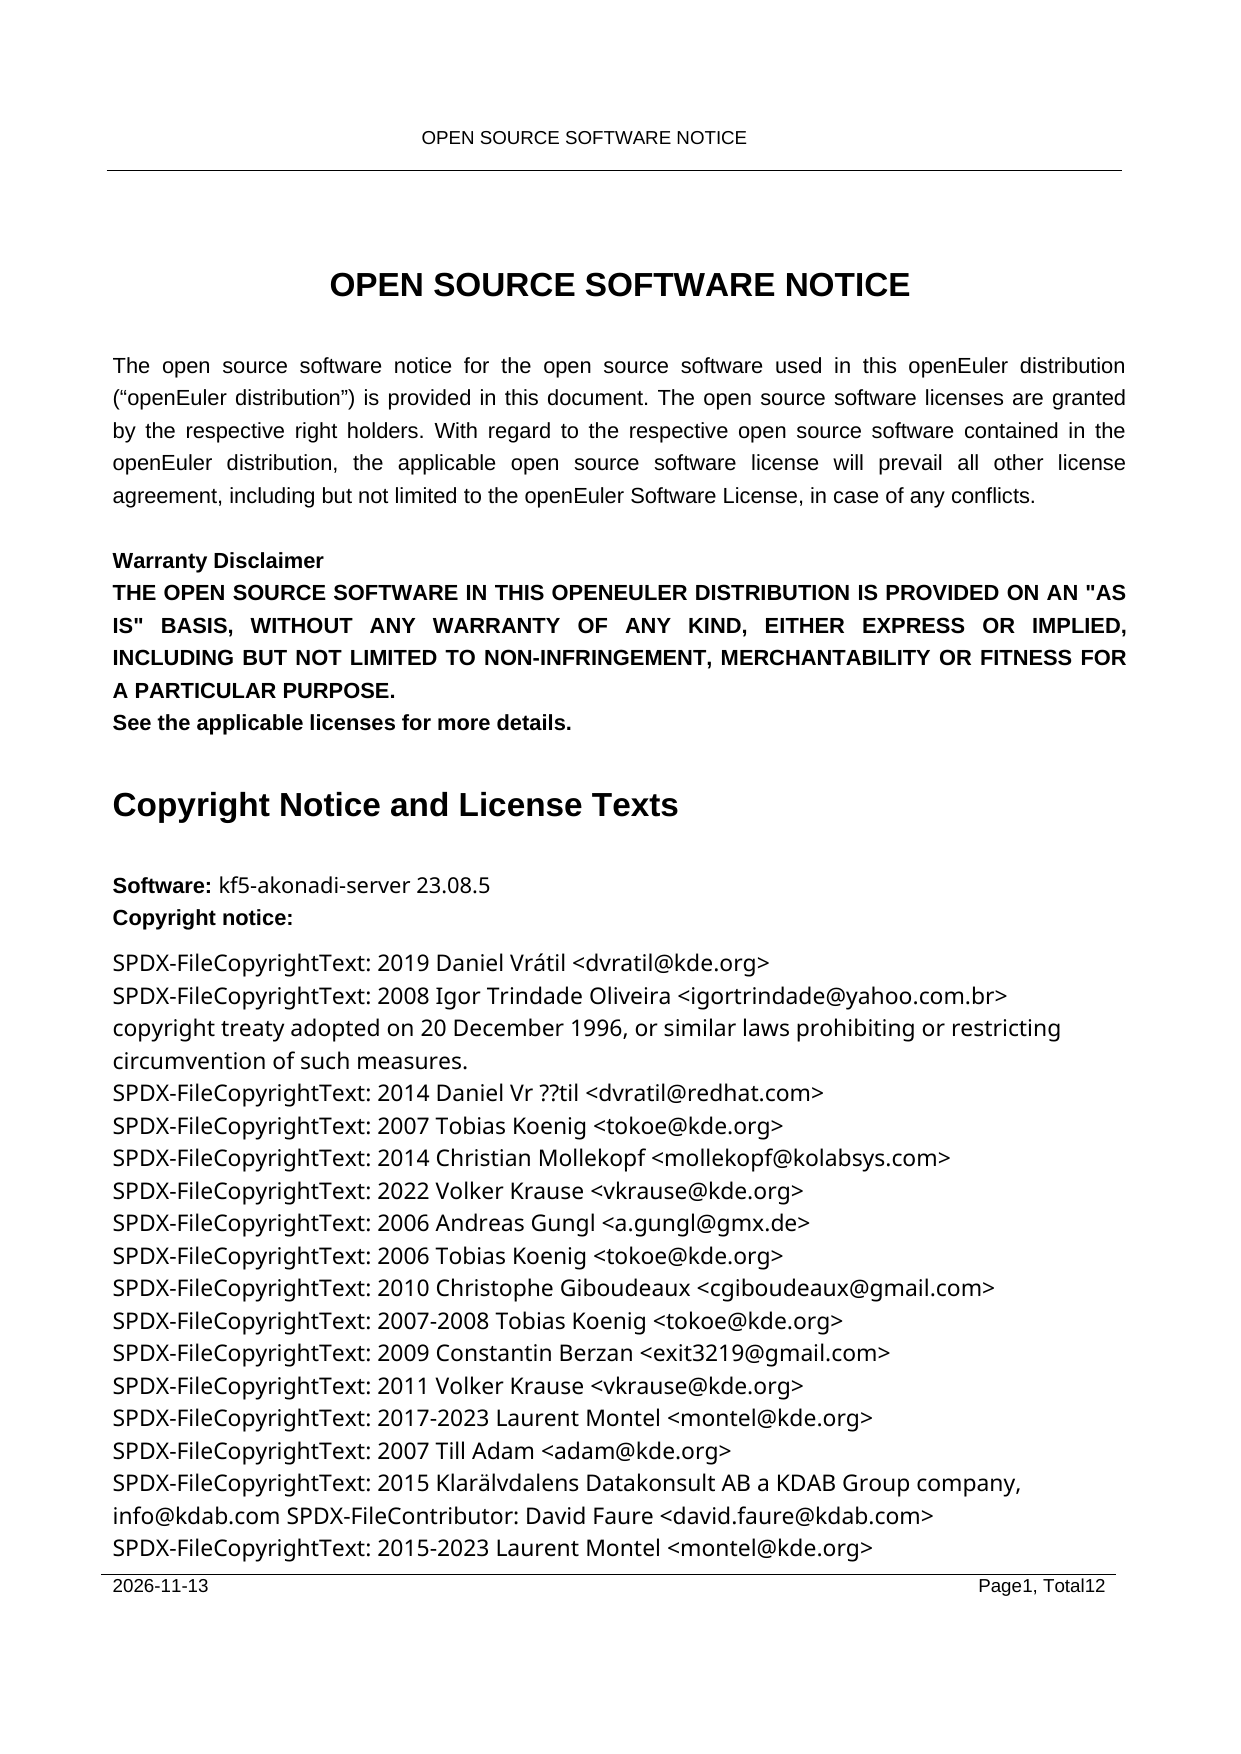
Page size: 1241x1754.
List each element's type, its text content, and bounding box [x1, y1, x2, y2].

text THE OPEN SOURCE SOFTWARE IN THIS OPENEULER DISTRIBUTION IS PROVIDED ON AN "AS IS" BASIS, WITHOUT ANY WARRANTY OF ANY KIND, EITHER EXPRESS OR IMPLIED, INCLUDING BUT NOT LIMITED TO NON-INFRINGEMENT, MERCHANTABILITY OR FITNESS FOR A PARTICULAR PURPOSE. See the applicable licenses for more details. [112, 576, 1128, 739]
title Software: kf5-akonadi-server 23.08.5 [112, 869, 1128, 901]
text The open source software notice for the open source software used in this openEuler distribution (“openEuler distribution”) is provided in this document. The open source software licenses are granted by the respective right holders. With regard to the respective open source software contained in the openEuler distribution, the applicable open source software license will prevail all other license agreement, including but not limited to the openEuler Software License, in case of any conflicts. [112, 349, 1128, 511]
text OPEN SOURCE SOFTWARE NOTICE [112, 251, 1128, 316]
text Warranty Disclaimer [112, 544, 1128, 576]
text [112, 947, 1128, 1564]
text Copyright Notice and License Texts [112, 771, 1128, 836]
text Copyright notice: [112, 901, 1128, 934]
